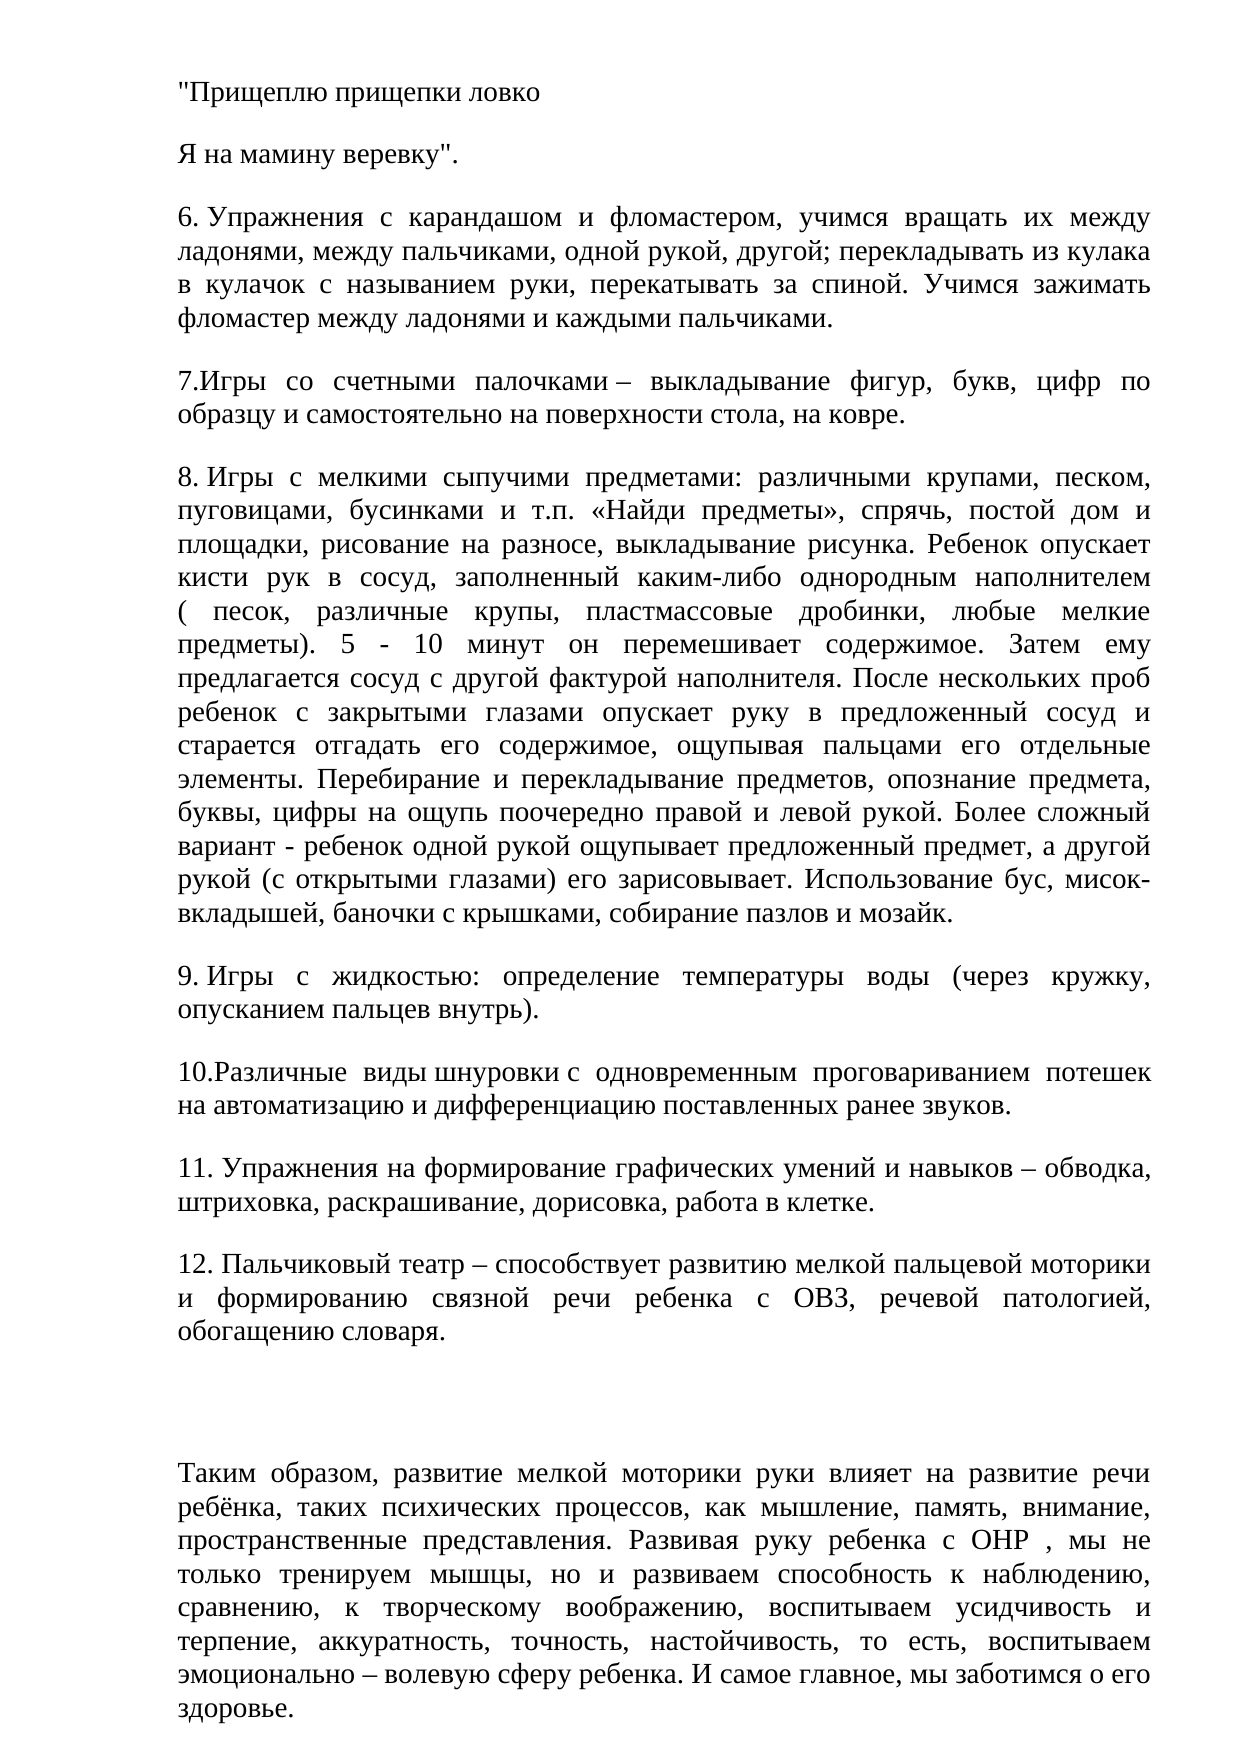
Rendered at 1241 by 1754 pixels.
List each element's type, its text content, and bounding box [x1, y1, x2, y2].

text 9. Игры с жидкостью: определение температуры воды (через кружку, опусканием пальцев внутрь). [177, 958, 1152, 1025]
text 6. Упражнения с карандашом и фломастером, учимся вращать их между ладонями, между пальчиками, одной рукой, другой; перекладывать из кулака в кулачок с называнием руки, перекатывать за спиной. Учимся зажимать фломастер между ладонями и каждыми пальчиками. [177, 199, 1152, 333]
text 7.Игры со счетными палочками – выкладывание фигур, букв, цифр по образцу и самостоятельно на поверхности стола, на ковре. [177, 363, 1152, 430]
text Таким образом, развитие мелкой моторики руки влияет на развитие речи ребёнка, таких психических процессов, как мышление, память, внимание, пространственные представления. Развивая руку ребенка с ОНР , мы не только тренируем мышцы, но и развиваем способность к наблюдению, сравнению, к творческому воображению, воспитываем усидчивость и терпение, аккуратность, точность, настойчивость, то есть, воспитываем эмоционально – волевую сферу ребенка. И самое главное, мы заботимся о его здоровье. [177, 1455, 1152, 1724]
text 8. Игры с мелкими сыпучими предметами: различными крупами, песком, пуговицами, бусинками и т.п. «Найди предметы», спрячь, постой дом и площадки, рисование на разносе, выкладывание рисунка. Ребенок опускает кисти рук в сосуд, заполненный каким-либо однородным наполнителем ( песок, различные крупы, пластмассовые дробинки, любые мелкие предметы). 5 - 10 минут он перемешивает содержимое. Затем ему предлагается сосуд с другой фактурой наполнителя. После нескольких проб ребенок с закрытыми глазами опускает руку в предложенный сосуд и старается отгадать его содержимое, ощупывая пальцами его отдельные элементы. Перебирание и перекладывание предметов, опознание предмета, буквы, цифры на ощупь поочередно правой и левой рукой. Более сложный вариант - ребенок одной рукой ощупывает предложенный предмет, а другой рукой (с открытыми глазами) его зарисовывает. Использование бус, мисок-вкладышей, баночки с крышками, собирание пазлов и мозайк. [177, 459, 1152, 928]
text Я на мамину веревку". [177, 137, 1152, 170]
text 10.Различные виды шнуровки с одновременным проговариванием потешек на автоматизацию и дифференциацию поставленных ранее звуков. [177, 1054, 1152, 1121]
text 11. Упражнения на формирование графических умений и навыков – обводка, штриховка, раскрашивание, дорисовка, работа в клетке. [177, 1150, 1152, 1217]
text 12. Пальчиковый театр – способствует развитию мелкой пальцевой моторики и формированию связной речи ребенка с ОВЗ, речевой патологией, обогащению словаря. [177, 1246, 1152, 1347]
text "Прищеплю прищепки ловко [177, 74, 1152, 107]
